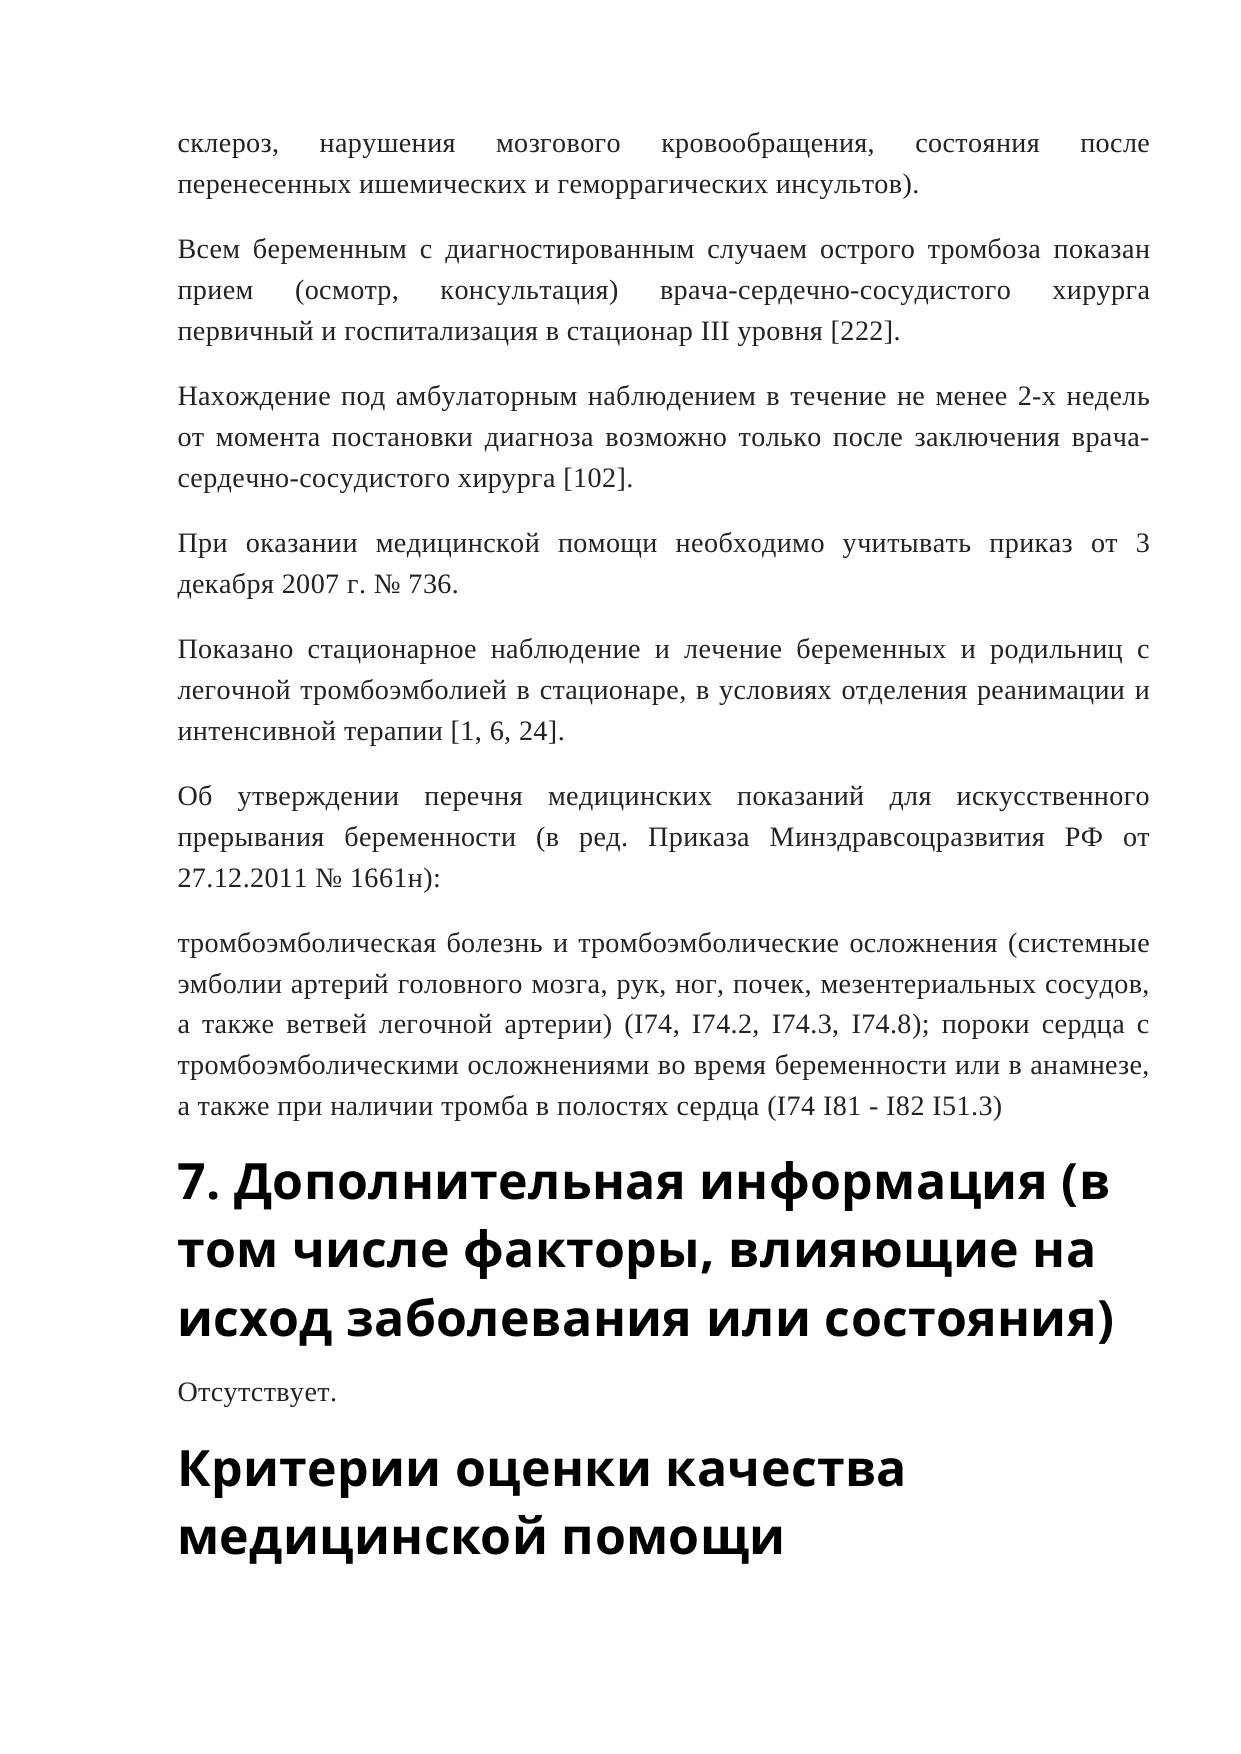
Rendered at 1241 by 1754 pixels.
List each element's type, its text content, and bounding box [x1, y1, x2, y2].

text При оказании медицинской помощи необходимо учитывать приказ от 3 декабря 2007 г. № 736. [177, 518, 1152, 599]
text Отсутствует. [177, 1367, 1152, 1408]
text Нахождение под амбулаторным наблюдением в течение не менее 2-х недель от момента постановки диагноза возможно только после заключения врача-сердечно-сосудистого хирурга [102]. [177, 371, 1152, 493]
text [177, 118, 1152, 199]
text Всем беременным с диагностированным случаем острого тромбоза показан прием (осмотр, консультация) врача-сердечно-сосудистого хирурга первичный и госпитализация в стационар III уровня [222]. [177, 224, 1152, 346]
text 7. Дополнительная информация (в том числе факторы, влияющие на исход заболевания или состояния) [177, 1146, 1152, 1351]
text Критерии оценки качества медицинской помощи [177, 1433, 1152, 1569]
text Об утверждении перечня медицинских показаний для искусственного прерывания беременности (в ред. Приказа Минздравсоцразвития РФ от 27.12.2011 № 1661н): [177, 771, 1152, 893]
text тромбоэмболическая болезнь и тромбоэмболические осложнения (системные эмболии артерий головного мозга, рук, ног, почек, мезентериальных сосудов, а также ветвей легочной артерии) (I74, I74.2, I74.3, I74.8); пороки сердца с тромбоэмболическими осложнениями во время беременности или в анамнезе, а также при наличии тромба в полостях сердца (I74 I81 - I82 I51.3) [177, 918, 1152, 1121]
text Показано стационарное наблюдение и лечение беременных и родильниц с легочной тромбоэмболией в стационаре, в условиях отделения реанимации и интенсивной терапии [1, 6, 24]. [177, 624, 1152, 746]
